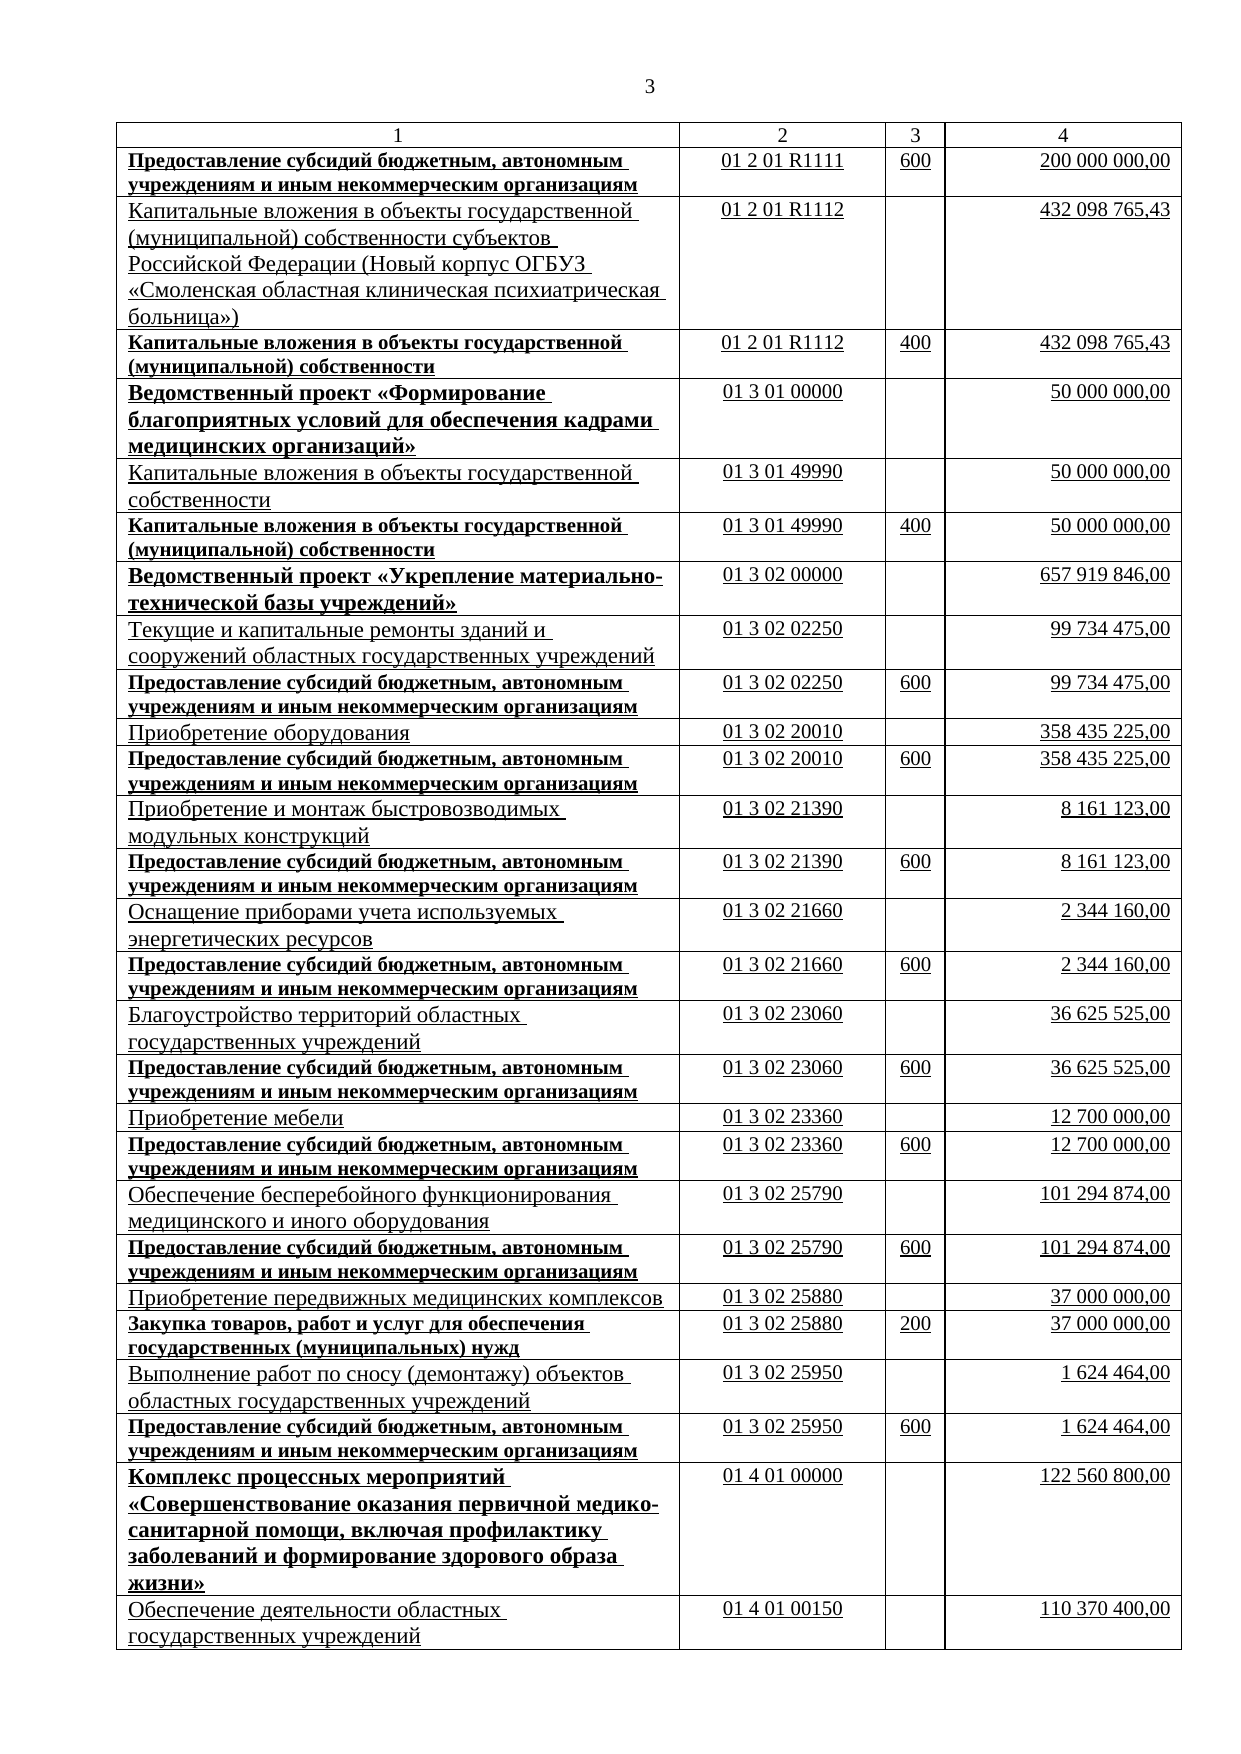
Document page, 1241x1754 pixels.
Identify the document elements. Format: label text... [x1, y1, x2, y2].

table_cell Ведомственный проект «Формирование благоприятных условий для обеспечения кадрами медицинских организаций» [117, 379, 679, 458]
table_cell Предоставление субсидий бюджетным, автономным учреждениям и иным некоммерческим организациям [117, 746, 679, 794]
table_cell [886, 1463, 944, 1595]
table_cell [886, 379, 944, 458]
table_cell 01 3 02 25880 [680, 1311, 885, 1359]
table_cell 01 3 02 25880 [680, 1284, 885, 1310]
table_cell 01 3 02 25950 [680, 1414, 885, 1462]
table_cell 600 [886, 148, 944, 196]
table_cell 8 161 123,00 [946, 796, 1181, 848]
table_cell [886, 1001, 944, 1054]
table_cell 99 734 475,00 [946, 670, 1181, 718]
table_cell 01 3 02 20010 [680, 719, 885, 745]
table_cell 358 435 225,00 [946, 719, 1181, 745]
table_cell Благоустройство территорий областных государственных учреждений [117, 1001, 679, 1054]
table_cell 01 3 02 21390 [680, 796, 885, 848]
table_cell 01 2 01 R1112 [680, 197, 885, 329]
table_header 1 [117, 123, 679, 147]
table_cell 01 3 02 23060 [680, 1001, 885, 1054]
table_cell [886, 616, 944, 669]
table_cell 600 [886, 1414, 944, 1462]
table_cell [886, 1596, 944, 1649]
table_cell 01 3 01 49990 [680, 513, 885, 561]
table_cell 37 000 000,00 [946, 1284, 1181, 1310]
table_cell 01 3 01 00000 [680, 379, 885, 458]
table_cell [886, 1284, 944, 1310]
table_cell 01 3 02 02250 [680, 670, 885, 718]
table_cell 01 2 01 R1112 [680, 330, 885, 378]
table_cell 01 4 01 00000 [680, 1463, 885, 1595]
table_cell 1 624 464,00 [946, 1360, 1181, 1413]
table_cell 358 435 225,00 [946, 746, 1181, 794]
table_cell 01 2 01 R1111 [680, 148, 885, 196]
table_cell 2 344 160,00 [946, 899, 1181, 951]
table_cell 600 [886, 670, 944, 718]
table_cell 200 [886, 1311, 944, 1359]
table_cell 01 3 01 49990 [680, 459, 885, 512]
table_cell Капитальные вложения в объекты государственной собственности [117, 459, 679, 512]
table_cell Капитальные вложения в объекты государственной (муниципальной) собственности субъектов Российской Федерации (Новый корпус ОГБУЗ «Смоленская областная клиническая психиатрическая больница») [117, 197, 679, 329]
table_cell 400 [886, 513, 944, 561]
table_cell Предоставление субсидий бюджетным, автономным учреждениям и иным некоммерческим организациям [117, 670, 679, 718]
table_cell Закупка товаров, работ и услуг для обеспечения государственных (муниципальных) нужд [117, 1311, 679, 1359]
table_cell [886, 1360, 944, 1413]
table_cell 600 [886, 1055, 944, 1103]
table_cell Текущие и капитальные ремонты зданий и сооружений областных государственных учреждений [117, 616, 679, 669]
table_cell 01 3 02 00000 [680, 562, 885, 615]
table_cell Выполнение работ по сносу (демонтажу) объектов областных государственных учреждений [117, 1360, 679, 1413]
table_cell 99 734 475,00 [946, 616, 1181, 669]
table_cell [886, 562, 944, 615]
table_cell 01 3 02 25790 [680, 1235, 885, 1283]
table_cell Приобретение передвижных медицинских комплексов [117, 1284, 679, 1310]
table_cell [886, 796, 944, 848]
table_cell 01 3 02 02250 [680, 616, 885, 669]
table_cell 01 3 02 20010 [680, 746, 885, 794]
table_cell 600 [886, 1132, 944, 1180]
table_cell Обеспечение деятельности областных государственных учреждений [117, 1596, 679, 1649]
table_header 2 [680, 123, 885, 147]
table_cell 01 3 02 25790 [680, 1181, 885, 1233]
table_cell Комплекс процессных мероприятий «Совершенствование оказания первичной медико-санитарной помощи, включая профилактику заболеваний и формирование здорового образа жизни» [117, 1463, 679, 1595]
table_cell 600 [886, 1235, 944, 1283]
table_cell Предоставление субсидий бюджетным, автономным учреждениям и иным некоммерческим организациям [117, 1414, 679, 1462]
table_cell 01 3 02 23060 [680, 1055, 885, 1103]
table_cell 110 370 400,00 [946, 1596, 1181, 1649]
table_cell 01 3 02 21660 [680, 899, 885, 951]
table_cell 400 [886, 330, 944, 378]
table_cell 01 3 02 23360 [680, 1104, 885, 1131]
table_cell 122 560 800,00 [946, 1463, 1181, 1595]
table_cell Оснащение приборами учета используемых энергетических ресурсов [117, 899, 679, 951]
table_cell 432 098 765,43 [946, 330, 1181, 378]
table_cell 50 000 000,00 [946, 513, 1181, 561]
table_cell Предоставление субсидий бюджетным, автономным учреждениям и иным некоммерческим организациям [117, 1235, 679, 1283]
table_cell Капитальные вложения в объекты государственной (муниципальной) собственности [117, 513, 679, 561]
table_cell 01 3 02 21660 [680, 952, 885, 1000]
table_cell Приобретение мебели [117, 1104, 679, 1131]
table_cell [886, 197, 944, 329]
table_cell 12 700 000,00 [946, 1104, 1181, 1131]
table_cell Предоставление субсидий бюджетным, автономным учреждениям и иным некоммерческим организациям [117, 849, 679, 897]
table_cell 01 3 02 23360 [680, 1132, 885, 1180]
table_cell 01 3 02 21390 [680, 849, 885, 897]
table_cell 101 294 874,00 [946, 1181, 1181, 1233]
table_cell [886, 1104, 944, 1131]
table_cell Приобретение оборудования [117, 719, 679, 745]
table_cell [886, 1181, 944, 1233]
table_cell 432 098 765,43 [946, 197, 1181, 329]
table_cell 36 625 525,00 [946, 1055, 1181, 1103]
table_cell [886, 899, 944, 951]
table_cell 600 [886, 746, 944, 794]
table_header 3 [886, 123, 944, 147]
table_cell 36 625 525,00 [946, 1001, 1181, 1054]
table_cell Предоставление субсидий бюджетным, автономным учреждениям и иным некоммерческим организациям [117, 148, 679, 196]
table_cell 657 919 846,00 [946, 562, 1181, 615]
table_cell Капитальные вложения в объекты государственной (муниципальной) собственности [117, 330, 679, 378]
table_cell Приобретение и монтаж быстровозводимых модульных конструкций [117, 796, 679, 848]
table_cell Предоставление субсидий бюджетным, автономным учреждениям и иным некоммерческим организациям [117, 1055, 679, 1103]
table_cell 600 [886, 952, 944, 1000]
table_cell 37 000 000,00 [946, 1311, 1181, 1359]
table_header 4 [946, 123, 1181, 147]
table_cell 1 624 464,00 [946, 1414, 1181, 1462]
table_cell 600 [886, 849, 944, 897]
table_cell 01 4 01 00150 [680, 1596, 885, 1649]
table_cell 200 000 000,00 [946, 148, 1181, 196]
table_cell 2 344 160,00 [946, 952, 1181, 1000]
table_cell 101 294 874,00 [946, 1235, 1181, 1283]
table_cell Обеспечение бесперебойного функционирования медицинского и иного оборудования [117, 1181, 679, 1233]
table_cell [886, 459, 944, 512]
table_cell 01 3 02 25950 [680, 1360, 885, 1413]
table_cell [886, 719, 944, 745]
table_cell 8 161 123,00 [946, 849, 1181, 897]
table_cell Предоставление субсидий бюджетным, автономным учреждениям и иным некоммерческим организациям [117, 952, 679, 1000]
table_cell Предоставление субсидий бюджетным, автономным учреждениям и иным некоммерческим организациям [117, 1132, 679, 1180]
table_cell 12 700 000,00 [946, 1132, 1181, 1180]
table_cell 50 000 000,00 [946, 379, 1181, 458]
table_cell 50 000 000,00 [946, 459, 1181, 512]
table_cell Ведомственный проект «Укрепление материально-технической базы учреждений» [117, 562, 679, 615]
